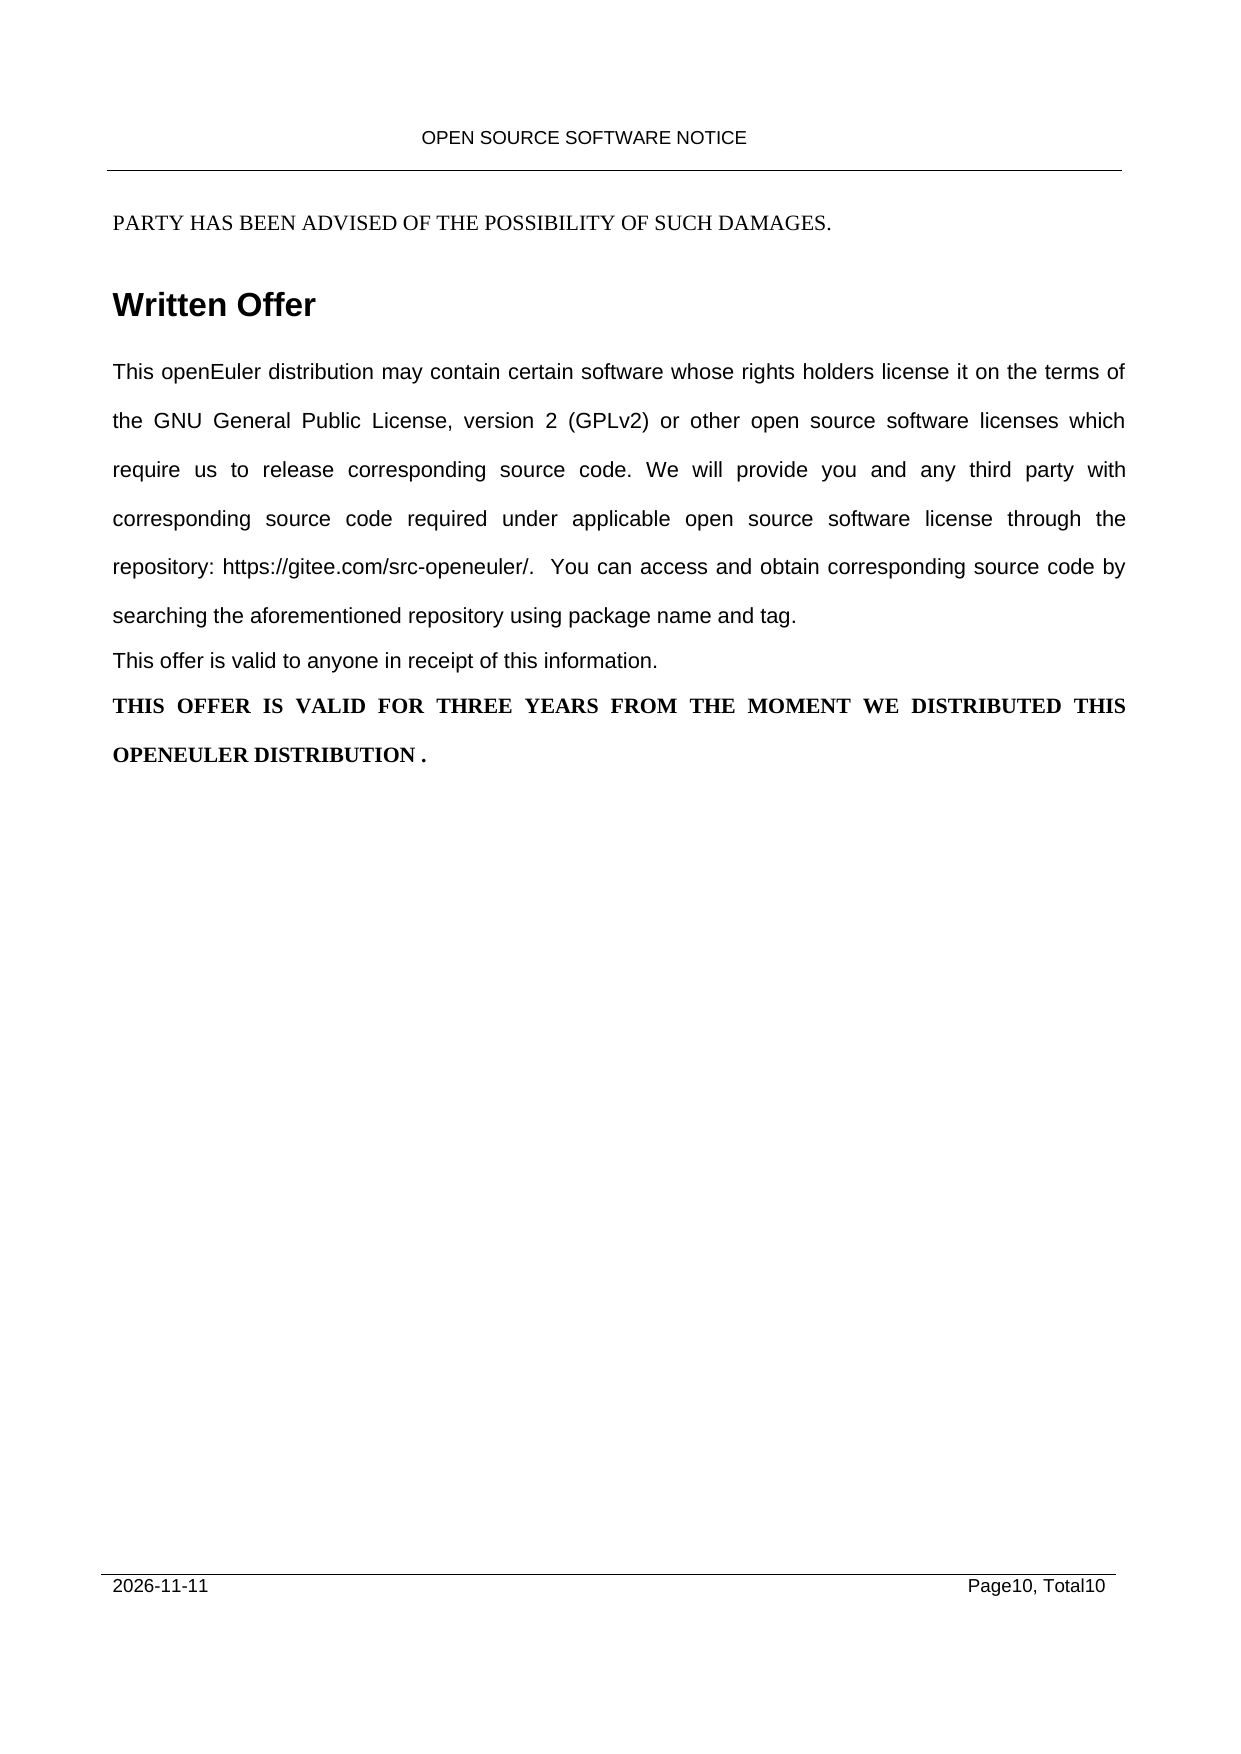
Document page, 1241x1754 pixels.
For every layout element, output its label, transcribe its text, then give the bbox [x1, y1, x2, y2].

text This openEuler distribution may contain certain software whose rights holders license it on the terms of the GNU General Public License, version 2 (GPLv2) or other open source software licenses which require us to release corresponding source code. We will provide you and any third party with corresponding source code required under applicable open source software license through the repository: https://gitee.com/src-openeuler/. You can access and obtain corresponding source code by searching the aforementioned repository using package name and tag. [112, 356, 1128, 632]
text THIS OFFER IS VALID FOR THREE YEARS FROM THE MOMENT WE DISTRIBUTED THIS OPENEULER DISTRIBUTION . [112, 689, 1128, 771]
text Written Offer [112, 271, 1128, 336]
text This offer is valid to anyone in receipt of this information. [112, 644, 1128, 677]
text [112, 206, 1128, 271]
